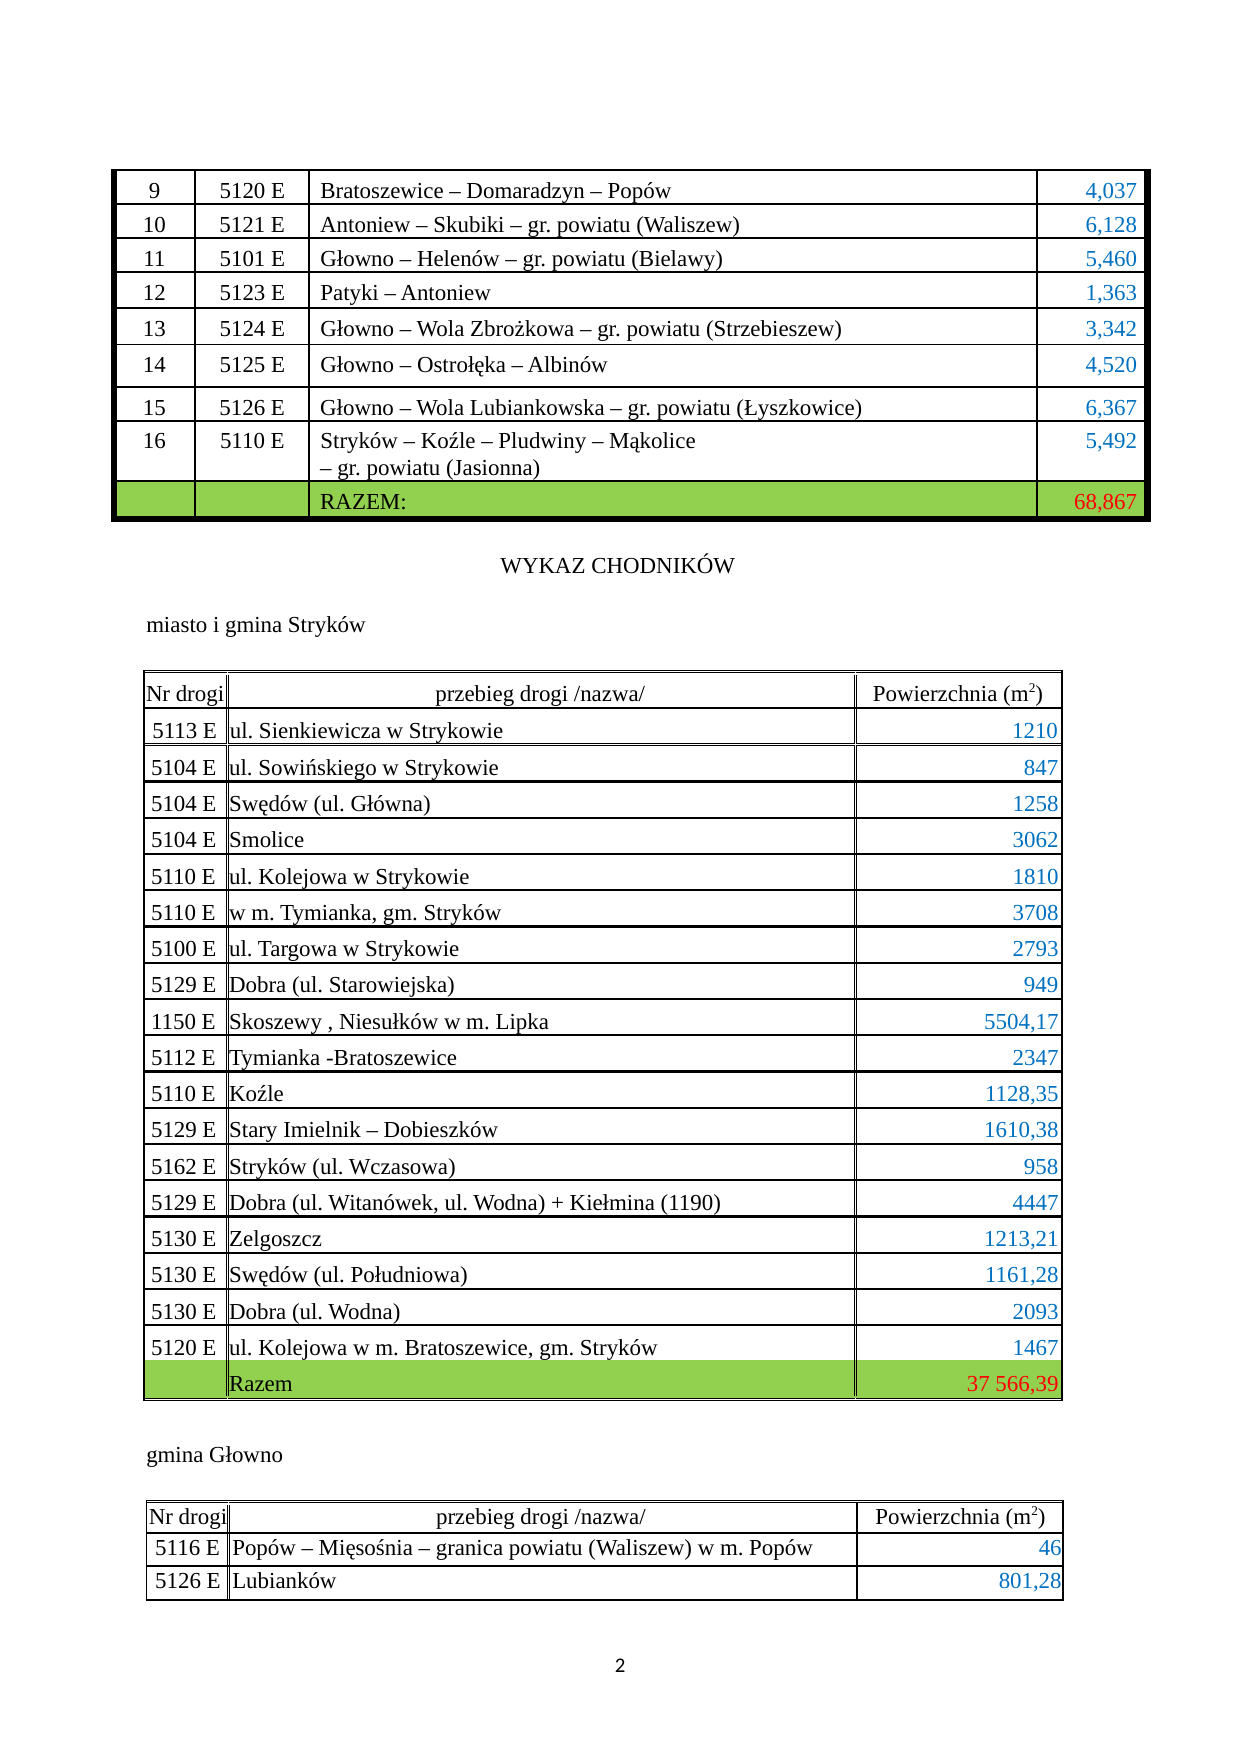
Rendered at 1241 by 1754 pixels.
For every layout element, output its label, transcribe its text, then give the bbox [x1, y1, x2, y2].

table_cell RAZEM: [310, 482, 1036, 516]
text miasto i gmina Stryków [146, 611, 1093, 637]
table_cell 5129 E [145, 1109, 226, 1143]
table_cell 5126 E [196, 388, 308, 420]
table_cell 6,367 [1038, 388, 1144, 420]
table_header Powierzchnia (m2) [855, 673, 1061, 707]
table_cell 5121 E [196, 205, 308, 237]
table_cell [145, 1362, 227, 1398]
table_cell 5116 E [147, 1534, 227, 1565]
table_cell 5110 E [196, 422, 308, 480]
table_cell 46 [858, 1534, 1062, 1565]
table_cell Głowno – Wola Lubiankowska – gr. powiatu (Łyszkowice) [310, 388, 1036, 420]
table_cell 5123 E [196, 273, 308, 307]
table_cell Dobra (ul. Witanówek, ul. Wodna) + Kiełmina (1190) [229, 1181, 854, 1215]
table_cell 847 [857, 746, 1061, 780]
text gmina Głowno [146, 1442, 1093, 1468]
table_cell 9 [117, 171, 194, 203]
table_cell 5129 E [145, 1181, 226, 1215]
table_cell 1128,35 [857, 1073, 1061, 1107]
table_cell ul. Sowińskiego w Strykowie [229, 746, 854, 780]
table_cell 5126 E [147, 1567, 227, 1599]
table_cell Lubianków [230, 1567, 856, 1599]
table_cell 1210 [857, 709, 1061, 743]
table_cell 949 [857, 964, 1061, 998]
table_cell 801,28 [858, 1567, 1062, 1599]
table_cell 5,460 [1038, 239, 1144, 271]
table_cell 5104 E [145, 819, 226, 853]
table_cell Bratoszewice – Domaradzyn – Popów [310, 171, 1036, 203]
table_header przebieg drogi /nazwa/ [229, 1503, 856, 1532]
table_cell 958 [857, 1145, 1061, 1179]
table_cell 5100 E [145, 928, 226, 962]
table_cell Stryków – Koźle – Pludwiny – Mąkolice – gr. powiatu (Jasionna) [310, 422, 1036, 480]
table_cell 5104 E [145, 746, 226, 780]
table_cell 14 [117, 345, 194, 386]
table_cell ul. Kolejowa w Strykowie [229, 855, 854, 889]
table_cell 5125 E [196, 345, 308, 386]
table_cell 16 [117, 422, 194, 480]
table_cell 3,342 [1038, 309, 1144, 343]
table_cell 5129 E [145, 964, 226, 998]
table_cell 37 566,39 [855, 1362, 1061, 1398]
table_cell 1467 [857, 1326, 1061, 1360]
table_cell Głowno – Wola Zbrożkowa – gr. powiatu (Strzebieszew) [310, 309, 1036, 343]
table_cell 5110 E [145, 855, 226, 889]
table_header przebieg drogi /nazwa/ [227, 673, 855, 707]
table_cell 1810 [857, 855, 1061, 889]
table_cell 5504,17 [857, 1000, 1061, 1034]
table_cell 12 [117, 273, 194, 307]
table_cell Patyki – Antoniew [310, 273, 1036, 307]
table_cell 1258 [857, 783, 1061, 817]
table_cell Dobra (ul. Starowiejska) [229, 964, 854, 998]
table_cell 5104 E [145, 783, 226, 817]
table_cell 5113 E [145, 709, 226, 743]
table_cell Głowno – Helenów – gr. powiatu (Bielawy) [310, 239, 1036, 271]
table_cell 5112 E [145, 1036, 226, 1070]
table_cell 5110 E [145, 891, 226, 925]
table_cell 1150 E [145, 1000, 226, 1034]
table_cell Razem [227, 1362, 855, 1398]
table_cell Smolice [229, 819, 854, 853]
table_cell 2093 [857, 1290, 1061, 1324]
table_header Nr drogi [147, 1501, 229, 1532]
table_cell 15 [117, 388, 194, 420]
table_cell 11 [117, 239, 194, 271]
table_cell 5130 E [145, 1254, 226, 1288]
table_cell 2347 [857, 1036, 1061, 1070]
table_cell ul. Sienkiewicza w Strykowie [229, 709, 854, 743]
table_cell [117, 482, 194, 516]
table_cell 3708 [857, 891, 1061, 925]
table_cell 4,037 [1038, 171, 1144, 203]
table_cell 5130 E [145, 1218, 226, 1252]
table_cell ul. Kolejowa w m. Bratoszewice, gm. Stryków [229, 1326, 854, 1360]
table_cell 5120 E [196, 171, 308, 203]
table_cell 10 [117, 205, 194, 237]
table_cell 2793 [857, 928, 1061, 962]
table_cell [196, 482, 308, 516]
table_cell Stary Imielnik – Dobieszków [229, 1109, 854, 1143]
table_cell 1161,28 [857, 1254, 1061, 1288]
table_cell ul. Targowa w Strykowie [229, 928, 854, 962]
table_cell 68,867 [1038, 482, 1144, 516]
table_cell Skoszewy , Niesułków w m. Lipka [229, 1000, 854, 1034]
table_cell 1,363 [1038, 273, 1144, 307]
table_cell w m. Tymianka, gm. Stryków [229, 891, 854, 925]
table_cell 1610,38 [857, 1109, 1061, 1143]
table_cell 5162 E [145, 1145, 226, 1179]
table_cell 5101 E [196, 239, 308, 271]
table_header Powierzchnia (m2) [858, 1503, 1062, 1532]
table_cell 1213,21 [857, 1218, 1061, 1252]
table_cell Tymianka -Bratoszewice [229, 1036, 854, 1070]
table_cell 4,520 [1038, 345, 1144, 386]
table_cell Zelgoszcz [229, 1218, 854, 1252]
table_cell Koźle [229, 1073, 854, 1107]
table_cell 5130 E [145, 1290, 226, 1324]
table_cell 5124 E [196, 309, 308, 343]
table_cell Antoniew – Skubiki – gr. powiatu (Waliszew) [310, 205, 1036, 237]
table_cell 5,492 [1038, 422, 1144, 480]
table_cell Swędów (ul. Południowa) [229, 1254, 854, 1288]
table_cell Głowno – Ostrołęka – Albinów [310, 345, 1036, 386]
table_cell 6,128 [1038, 205, 1144, 237]
table_cell 13 [117, 309, 194, 343]
table_cell 5120 E [145, 1326, 226, 1360]
table_header Nr drogi [145, 673, 227, 707]
table_cell Popów – Mięsośnia – granica powiatu (Waliszew) w m. Popów [230, 1534, 856, 1565]
text WYKAZ CHODNIKÓW [154, 552, 1081, 579]
table_cell 3062 [857, 819, 1061, 853]
table_cell Stryków (ul. Wczasowa) [229, 1145, 854, 1179]
table_cell 5110 E [145, 1073, 226, 1107]
table_cell Swędów (ul. Główna) [229, 783, 854, 817]
table_cell 4447 [857, 1181, 1061, 1215]
table_cell Dobra (ul. Wodna) [229, 1290, 854, 1324]
